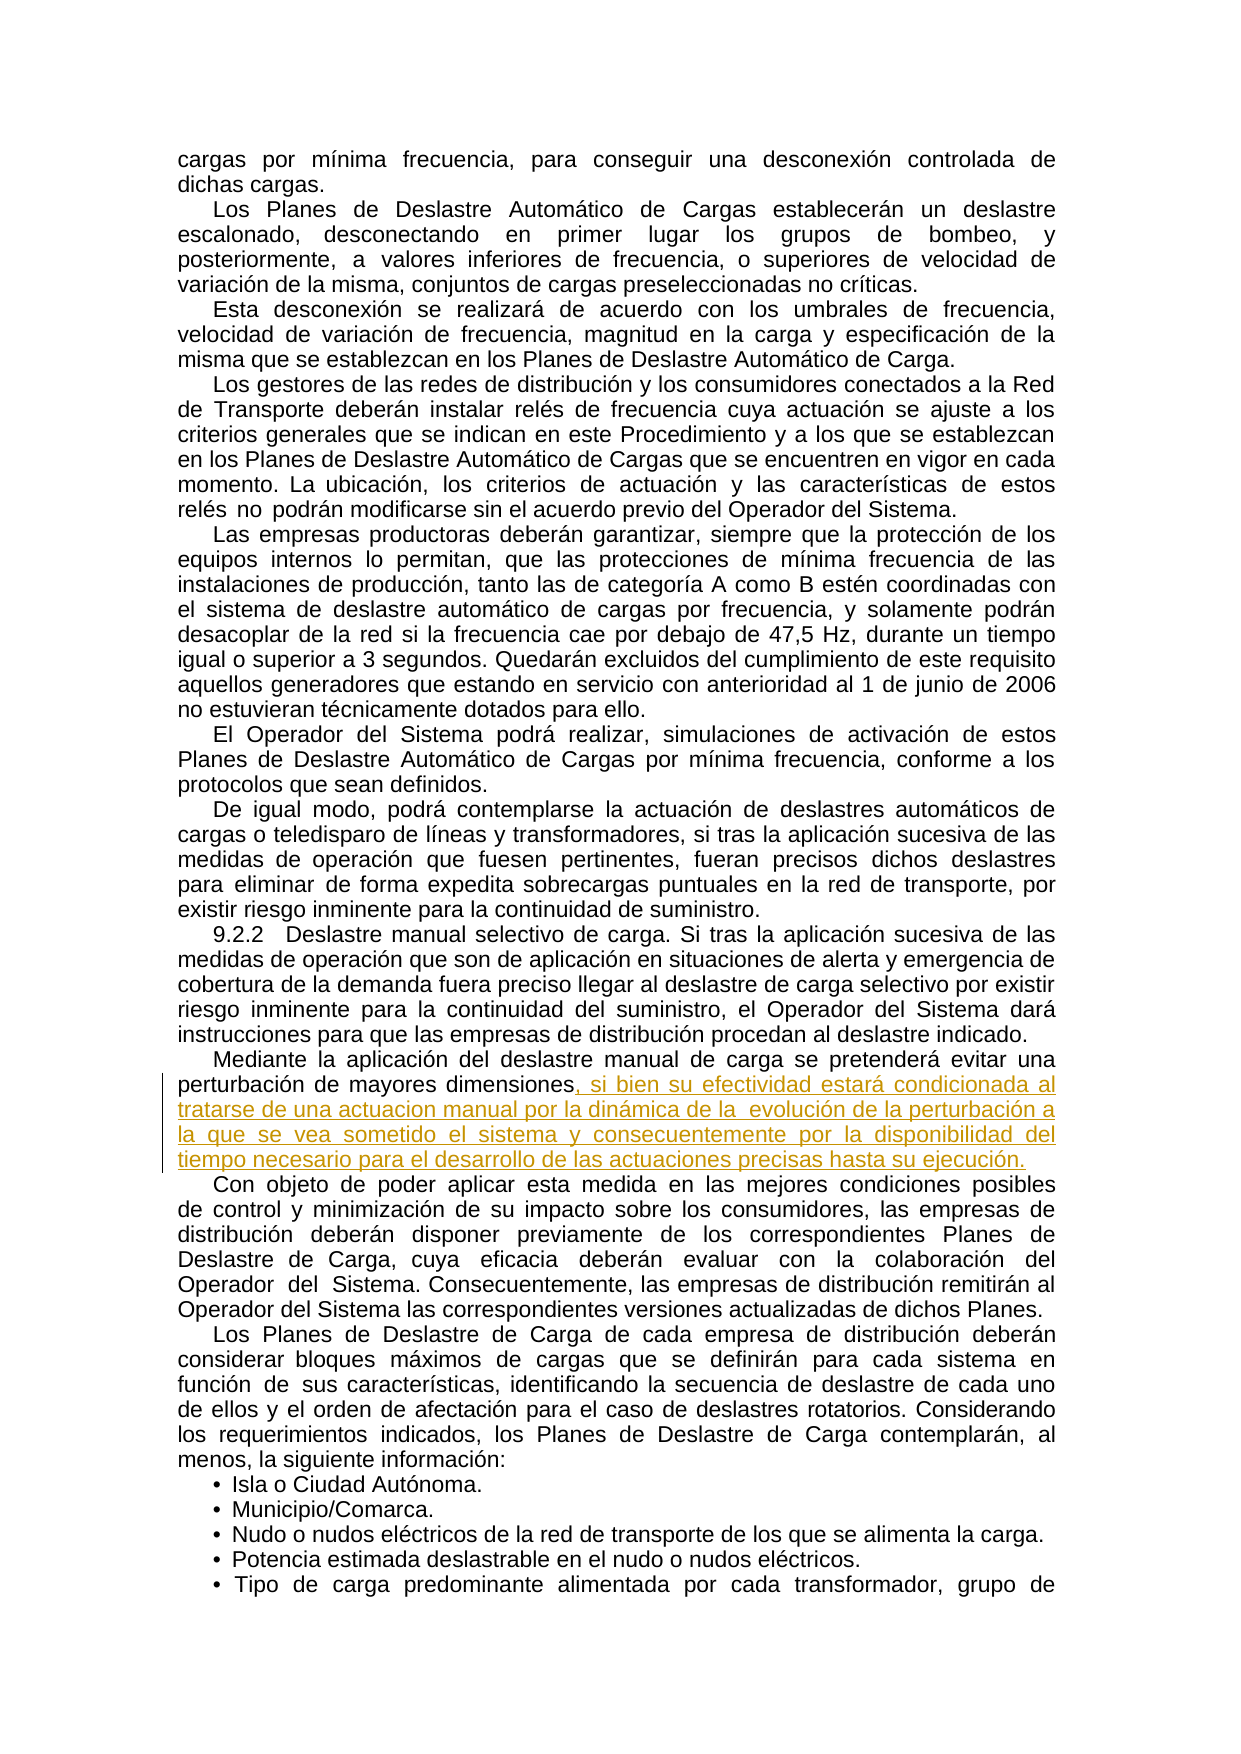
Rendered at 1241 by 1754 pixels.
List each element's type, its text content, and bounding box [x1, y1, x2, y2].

text De igual modo, podrá contemplarse la actuación de deslastres automáticos de cargas o teledisparo de líneas y transformadores, si tras la aplicación sucesiva de las medidas de operación que fuesen pertinentes, fueran precisos dichos deslastres para eliminar de forma expedita sobrecargas puntuales en la red de transporte, por existir riesgo inminente para la continuidad de suministro. [177, 798, 1056, 923]
text • Potencia estimada deslastrable en el nudo o nudos eléctricos. [177, 1548, 1056, 1573]
text Las empresas productoras deberán garantizar, siempre que la protección de los equipos internos lo permitan, que las protecciones de mínima frecuencia de las instalaciones de producción, tanto las de categoría A como B estén coordinadas con el sistema de deslastre automático de cargas por frecuencia, y solamente podrán desacoplar de la red si la frecuencia cae por debajo de 47,5 Hz, durante un tiempo igual o superior a 3 segundos. Quedarán excluidos del cumplimiento de este requisito aquellos generadores que estando en servicio con anterioridad al 1 de junio de 2006 no estuvieran técnicamente dotados para ello. [177, 523, 1056, 723]
text 9.2.2 Deslastre manual selectivo de carga. Si tras la aplicación sucesiva de las medidas de operación que son de aplicación en situaciones de alerta y emergencia de cobertura de la demanda fuera preciso llegar al deslastre de carga selectivo por existir riesgo inminente para la continuidad del suministro, el Operador del Sistema dará instrucciones para que las empresas de distribución procedan al deslastre indicado. [177, 923, 1056, 1048]
text El Operador del Sistema podrá realizar, simulaciones de activación de estos Planes de Deslastre Automático de Cargas por mínima frecuencia, conforme a los protocolos que sean definidos. [177, 723, 1056, 798]
text Mediante la aplicación del deslastre manual de carga se pretenderá evitar una perturbación de mayores dimensiones [177, 1048, 1056, 1144]
text • Nudo o nudos eléctricos de la red de transporte de los que se alimenta la carga. [177, 1523, 1056, 1548]
text Con objeto de poder aplicar esta medida en las mejores condiciones posibles de control y minimización de su impacto sobre los consumidores, las empresas de distribución deberán disponer previamente de los correspondientes Planes de Deslastre de Carga, cuya eficacia deberán evaluar con la colaboración del Operador del Sistema. Consecuentemente, las empresas de distribución remitirán al Operador del Sistema las correspondientes versiones actualizadas de dichos Planes. [177, 1173, 1056, 1323]
text • Municipio/Comarca. [177, 1498, 1056, 1523]
text Los Planes de Deslastre de Carga de cada empresa de distribución deberán considerar bloques máximos de cargas que se definirán para cada sistema en función de sus características, identificando la secuencia de deslastre de cada uno de ellos y el orden de afectación para el caso de deslastres rotatorios. Considerando los requerimientos indicados, los Planes de Deslastre de Carga contemplarán, al menos, la siguiente información: [177, 1323, 1056, 1473]
text Mediante la aplicación del deslastre manual de carga se pretenderá evitar una perturbación de mayores dimensiones [177, 1145, 1056, 1173]
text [177, 1573, 1056, 1598]
text • Isla o Ciudad Autónoma. [177, 1473, 1056, 1498]
text Los gestores de las redes de distribución y los consumidores conectados a la Red de Transporte deberán instalar relés de frecuencia cuya actuación se ajuste a los criterios generales que se indican en este Procedimiento y a los que se establezcan en los Planes de Deslastre Automático de Cargas que se encuentren en vigor en cada momento. La ubicación, los criterios de actuación y las características de estos relés no podrán modificarse sin el acuerdo previo del Operador del Sistema. [177, 373, 1056, 523]
text Esta desconexión se realizará de acuerdo con los umbrales de frecuencia, velocidad de variación de frecuencia, magnitud en la carga y especificación de la misma que se establezcan en los Planes de Deslastre Automático de Carga. [177, 298, 1056, 373]
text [177, 148, 1056, 198]
text Los Planes de Deslastre Automático de Cargas establecerán un deslastre escalonado, desconectando en primer lugar los grupos de bombeo, y posteriormente, a valores inferiores de frecuencia, o superiores de velocidad de variación de la misma, conjuntos de cargas preseleccionadas no críticas. [177, 198, 1056, 298]
